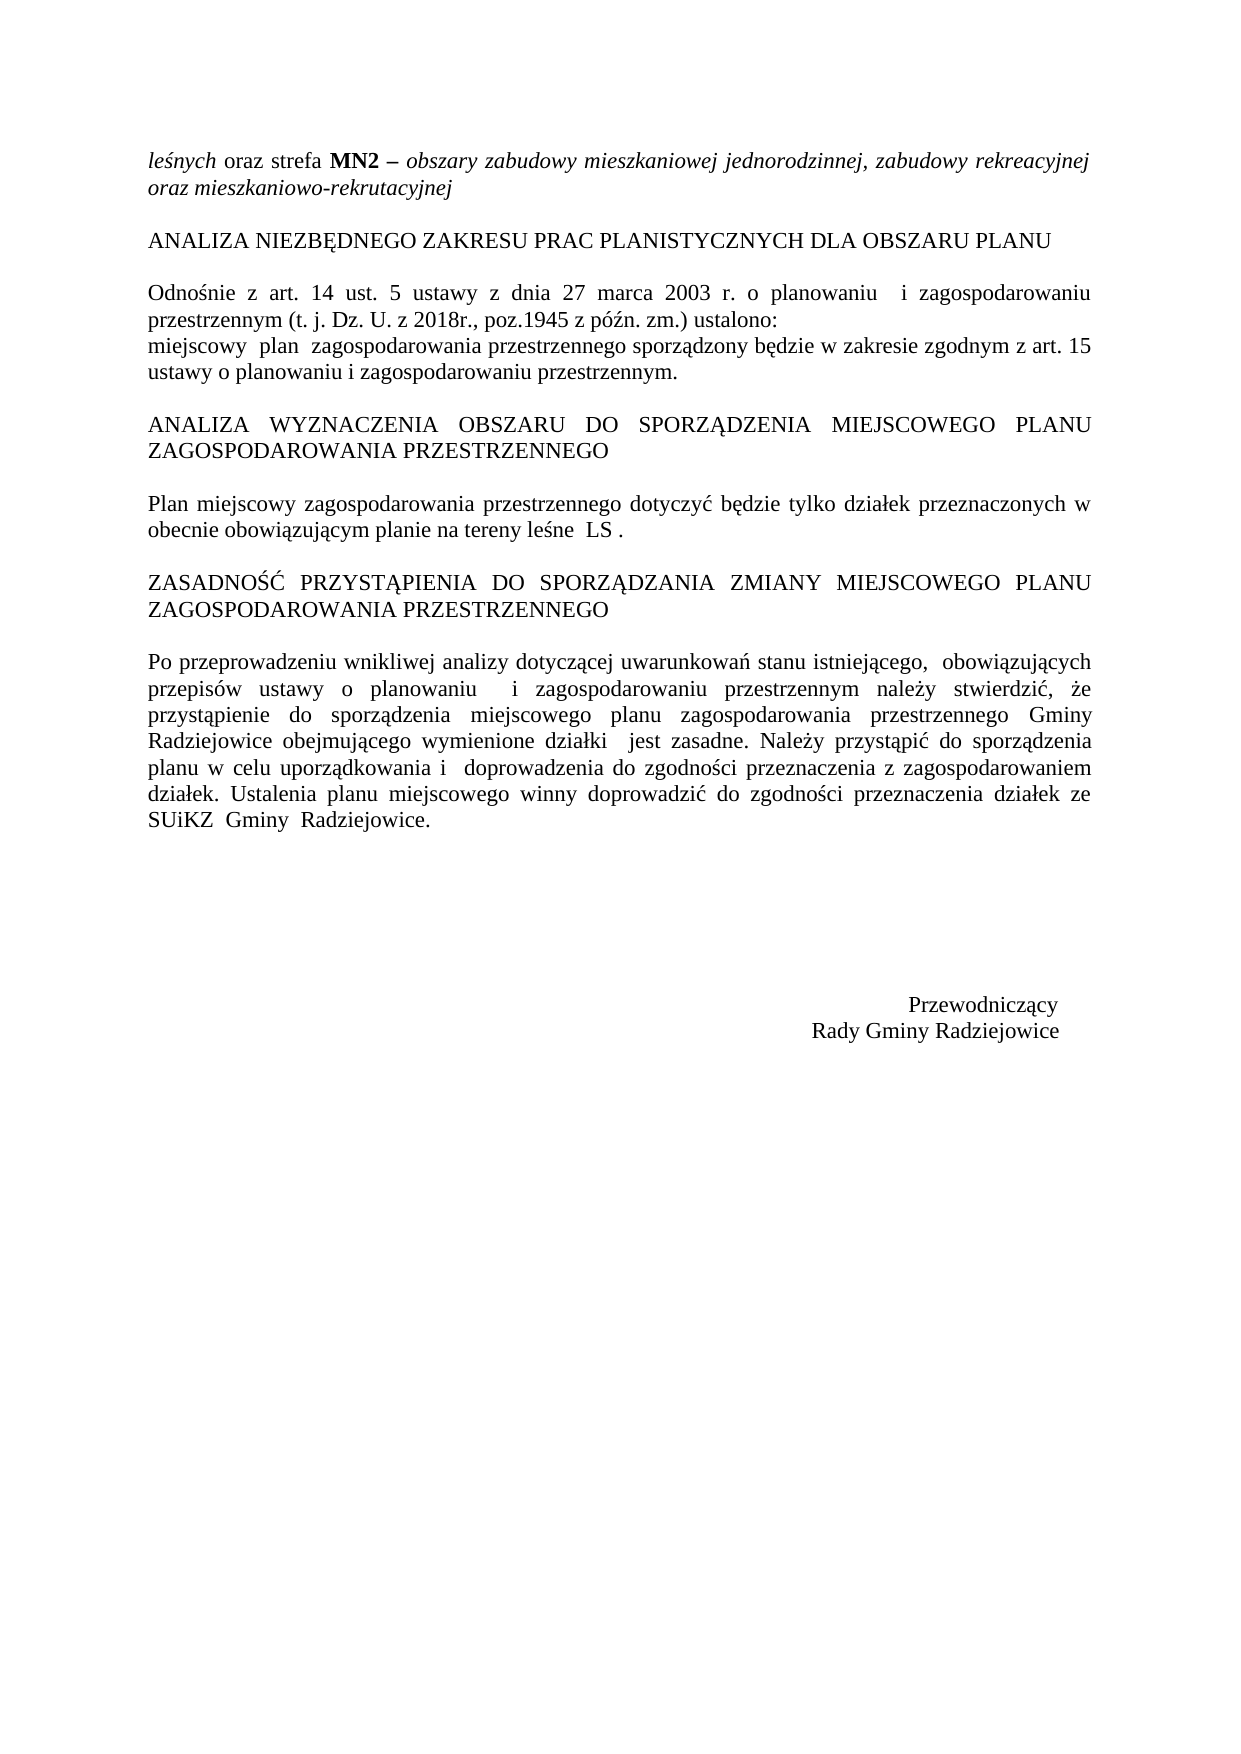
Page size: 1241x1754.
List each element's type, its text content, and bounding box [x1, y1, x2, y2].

text Przewodniczący [885, 991, 1093, 1017]
text Po przeprowadzeniu wnikliwej analizy dotyczącej uwarunkowań stanu istniejącego, obowiązujących przepisów ustawy o planowaniu i zagospodarowaniu przestrzennym należy stwierdzić, że przystąpienie do sporządzenia miejscowego planu zagospodarowania przestrzennego Gminy Radziejowice obejmującego wymienione działki jest zasadne. Należy przystąpić do sporządzenia planu w celu uporządkowania i doprowadzenia do zgodności przeznaczenia z zagospodarowaniem działek. Ustalenia planu miejscowego winny doprowadzić do zgodności przeznaczenia działek ze SUiKZ Gminy Radziejowice. [148, 648, 1093, 833]
text ANALIZA NIEZBĘDNEGO ZAKRESU PRAC PLANISTYCZNYCH DLA OBSZARU PLANU [148, 227, 1093, 253]
text Odnośnie z art. 14 ust. 5 ustawy z dnia 27 marca 2003 r. o planowaniu i zagospodarowaniu przestrzennym (t. j. Dz. U. z 2018r., poz.1945 z późn. zm.) ustalono: [148, 279, 1093, 332]
text Rady Gminy Radziejowice [811, 1017, 1093, 1044]
text miejscowy plan zagospodarowania przestrzennego sporządzony będzie w zakresie zgodnym z art. 15 ustawy o planowaniu i zagospodarowaniu przestrzennym. [148, 332, 1093, 385]
text ZASADNOŚĆ PRZYSTĄPIENIA DO SPORZĄDZANIA ZMIANY MIEJSCOWEGO PLANU ZAGOSPODAROWANIA PRZESTRZENNEGO [148, 569, 1093, 622]
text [148, 148, 1093, 200]
text ANALIZA WYZNACZENIA OBSZARU DO SPORZĄDZENIA MIEJSCOWEGO PLANU ZAGOSPODAROWANIA PRZESTRZENNEGO [148, 411, 1093, 464]
text Plan miejscowy zagospodarowania przestrzennego dotyczyć będzie tylko działek przeznaczonych w obecnie obowiązującym planie na tereny leśne LS . [148, 490, 1093, 543]
